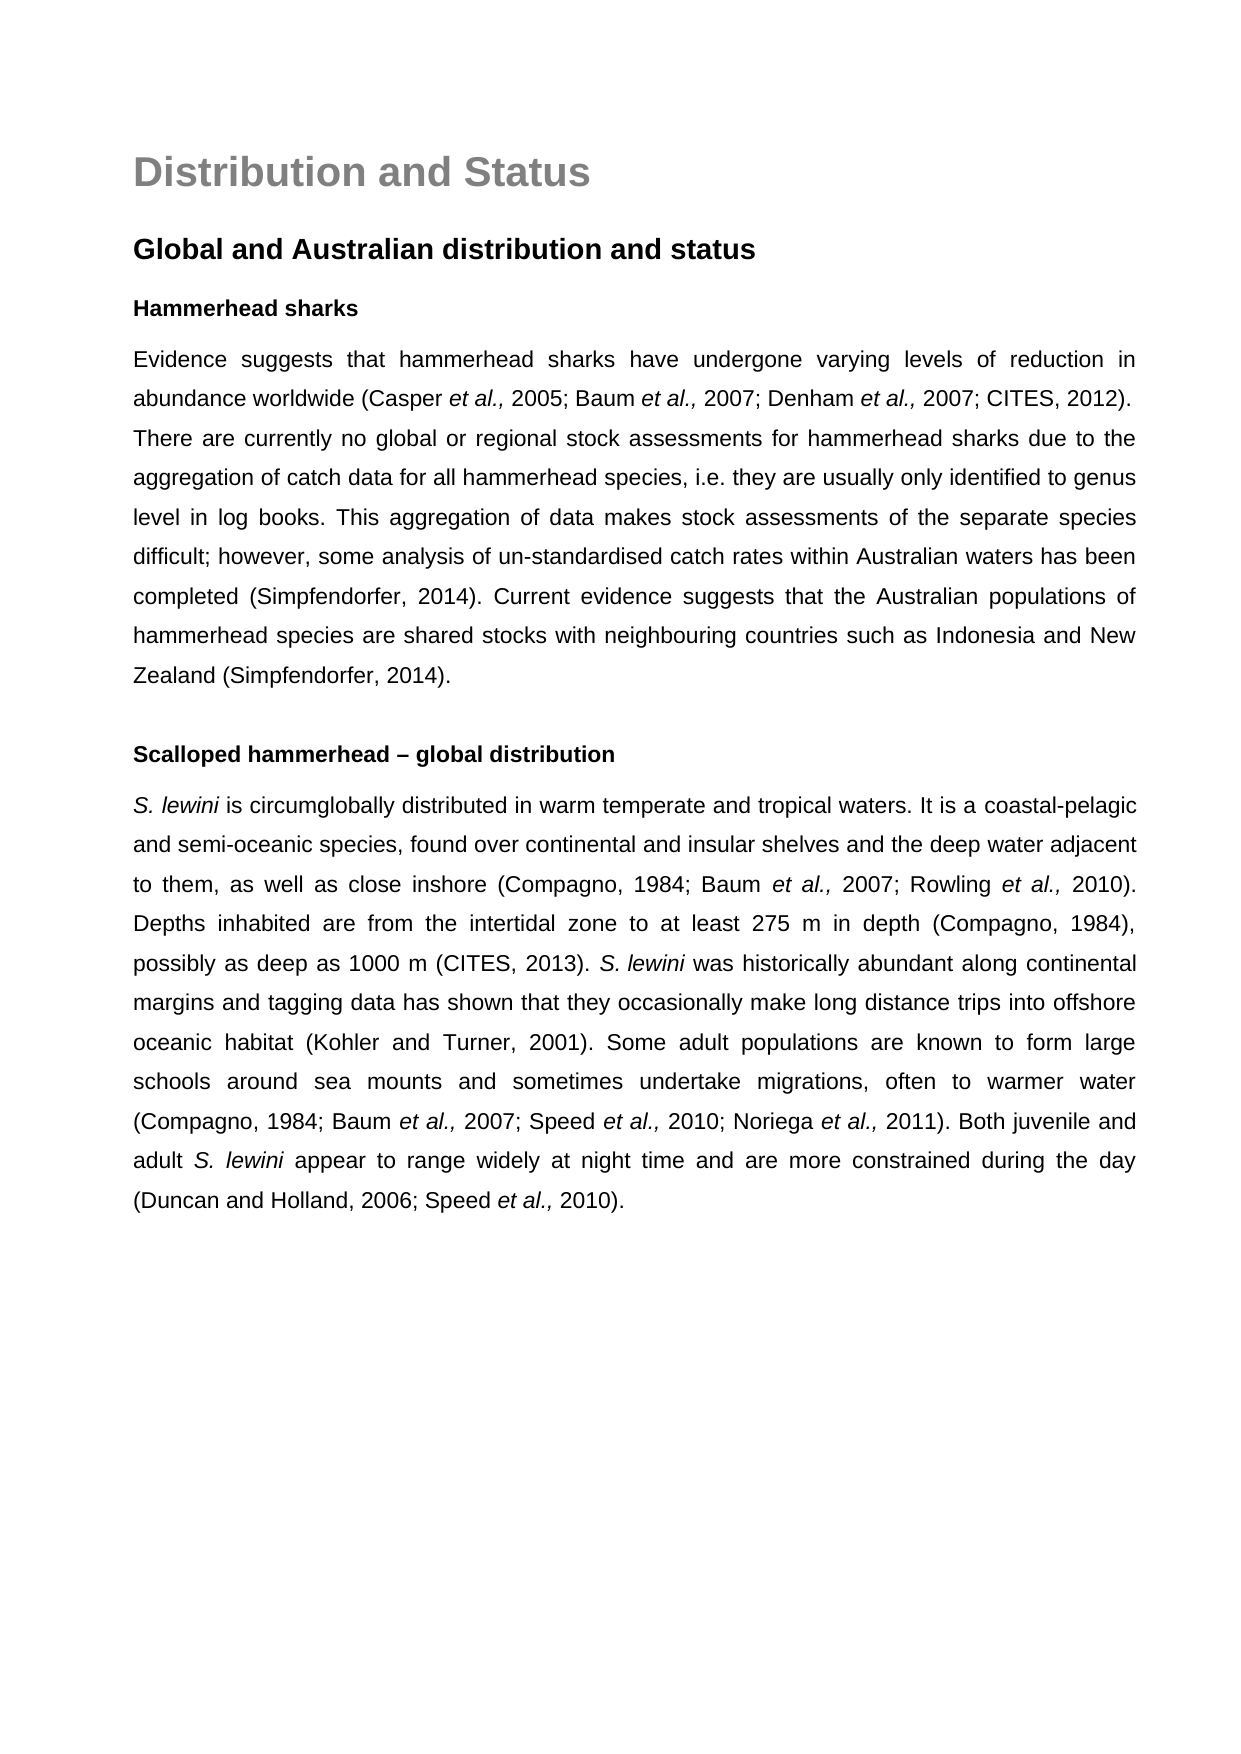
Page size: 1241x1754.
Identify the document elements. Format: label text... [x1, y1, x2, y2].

text Hammerhead sharks [133, 295, 1137, 321]
subtitle Distribution and Status [133, 148, 1137, 196]
text There are currently no global or regional stock assessments for hammerhead sharks due to the aggregation of catch data for all hammerhead species, i.e. they are usually only identified to genus level in log books. This aggregation of data makes stock assessments of the separate species difficult; however, some analysis of un-standardised catch rates within Australian waters has been completed (Simpfendorfer, 2014). Current evidence suggests that the Australian populations of hammerhead species are shared stocks with neighbouring countries such as Indonesia and New Zealand (Simpfendorfer, 2014). [133, 425, 1137, 688]
text Scalloped hammerhead – global distribution [133, 741, 1137, 767]
text Evidence suggests that hammerhead sharks have undergone varying levels of reduction in abundance worldwide (Casper et al., 2005; Baum et al., 2007; Denham et al., 2007; CITES, 2012). [133, 346, 1137, 412]
subtitle Global and Australian distribution and status [133, 232, 1137, 266]
text S. lewini is circumglobally distributed in warm temperate and tropical waters. It is a coastal-pelagic and semi-oceanic species, found over continental and insular shelves and the deep water adjacent to them, as well as close inshore (Compagno, 1984; Baum et al., 2007; Rowling et al., 2010). Depths inhabited are from the intertidal zone to at least 275 m in depth (Compagno, 1984), possibly as deep as 1000 m (CITES, 2013). S. lewini was historically abundant along continental margins and tagging data has shown that they occasionally make long distance trips into offshore oceanic habitat (Kohler and Turner, 2001). Some adult populations are known to form large schools around sea mounts and sometimes undertake migrations, often to warmer water (Compagno, 1984; Baum et al., 2007; Speed et al., 2010; Noriega et al., 2011). Both juvenile and adult S. lewini appear to range widely at night time and are more constrained during the day (Duncan and Holland, 2006; Speed et al., 2010). [133, 792, 1137, 1213]
